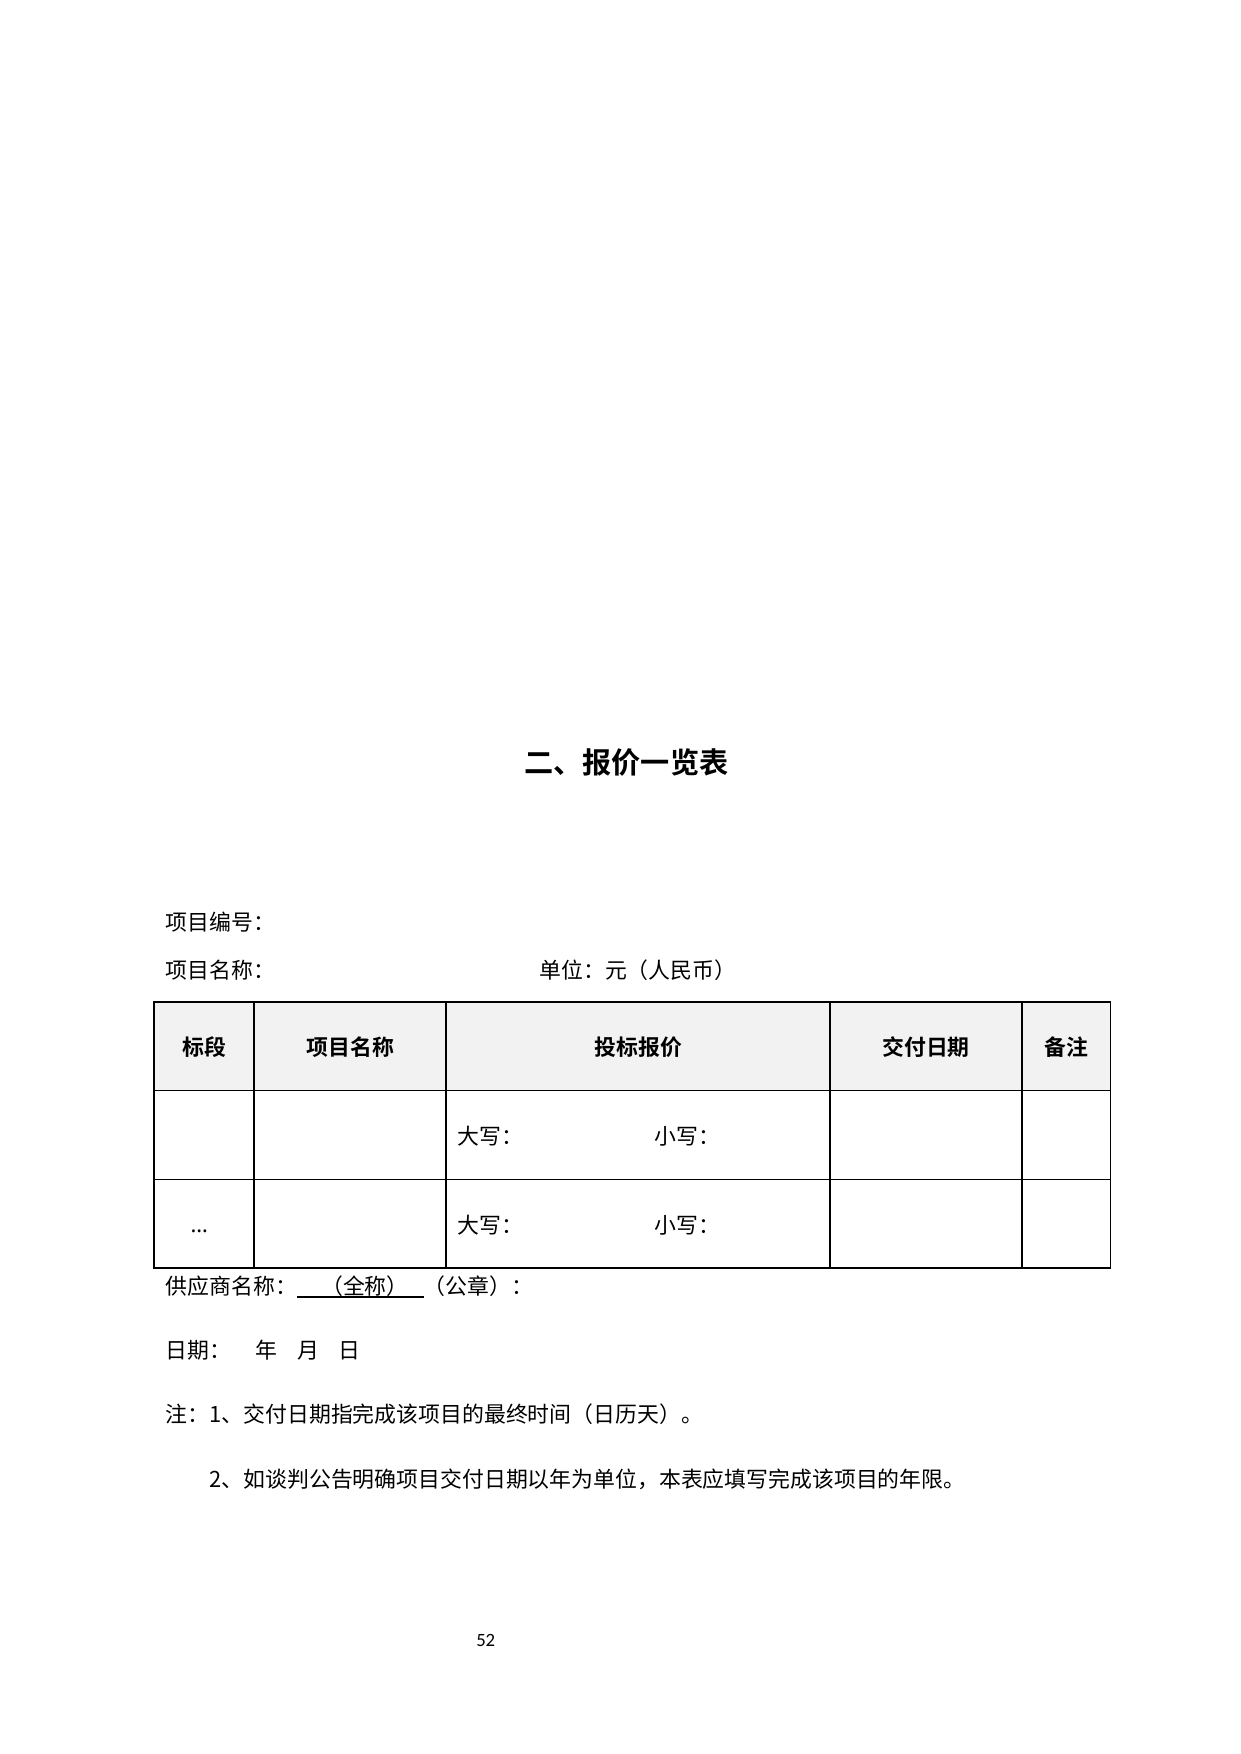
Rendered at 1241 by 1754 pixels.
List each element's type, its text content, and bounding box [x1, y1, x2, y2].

table_cell [831, 1091, 1021, 1178]
text 注：1、交付日期指完成该项目的最终时间（日历天）。 [165, 1397, 1087, 1429]
text 二、报价一览表 [165, 728, 1087, 793]
table_header 交付日期 [831, 1003, 1021, 1090]
table_cell 大写： 小写： [447, 1180, 829, 1267]
table_cell [831, 1180, 1021, 1267]
table_header 备注 [1023, 1003, 1110, 1090]
table_cell [1023, 1091, 1110, 1178]
table_header 标段 [155, 1003, 253, 1090]
text 项目编号： [165, 904, 1087, 937]
table_cell 大写： 小写： [447, 1091, 829, 1178]
text 供应商名称： （全称） （公章）： [165, 1269, 1087, 1301]
table_cell [155, 1091, 253, 1178]
table_header 投标报价 [447, 1003, 829, 1090]
text 日期： 年 月 日 [165, 1333, 1087, 1365]
table_cell [255, 1091, 445, 1178]
table_header 项目名称 [255, 1003, 445, 1090]
table_cell [255, 1180, 445, 1267]
table_cell [1023, 1180, 1110, 1267]
table_cell … [155, 1180, 253, 1267]
text 2、如谈判公告明确项目交付日期以年为单位，本表应填写完成该项目的年限。 [165, 1461, 1087, 1494]
text 项目名称： 单位：元（人民币） [165, 953, 1087, 985]
